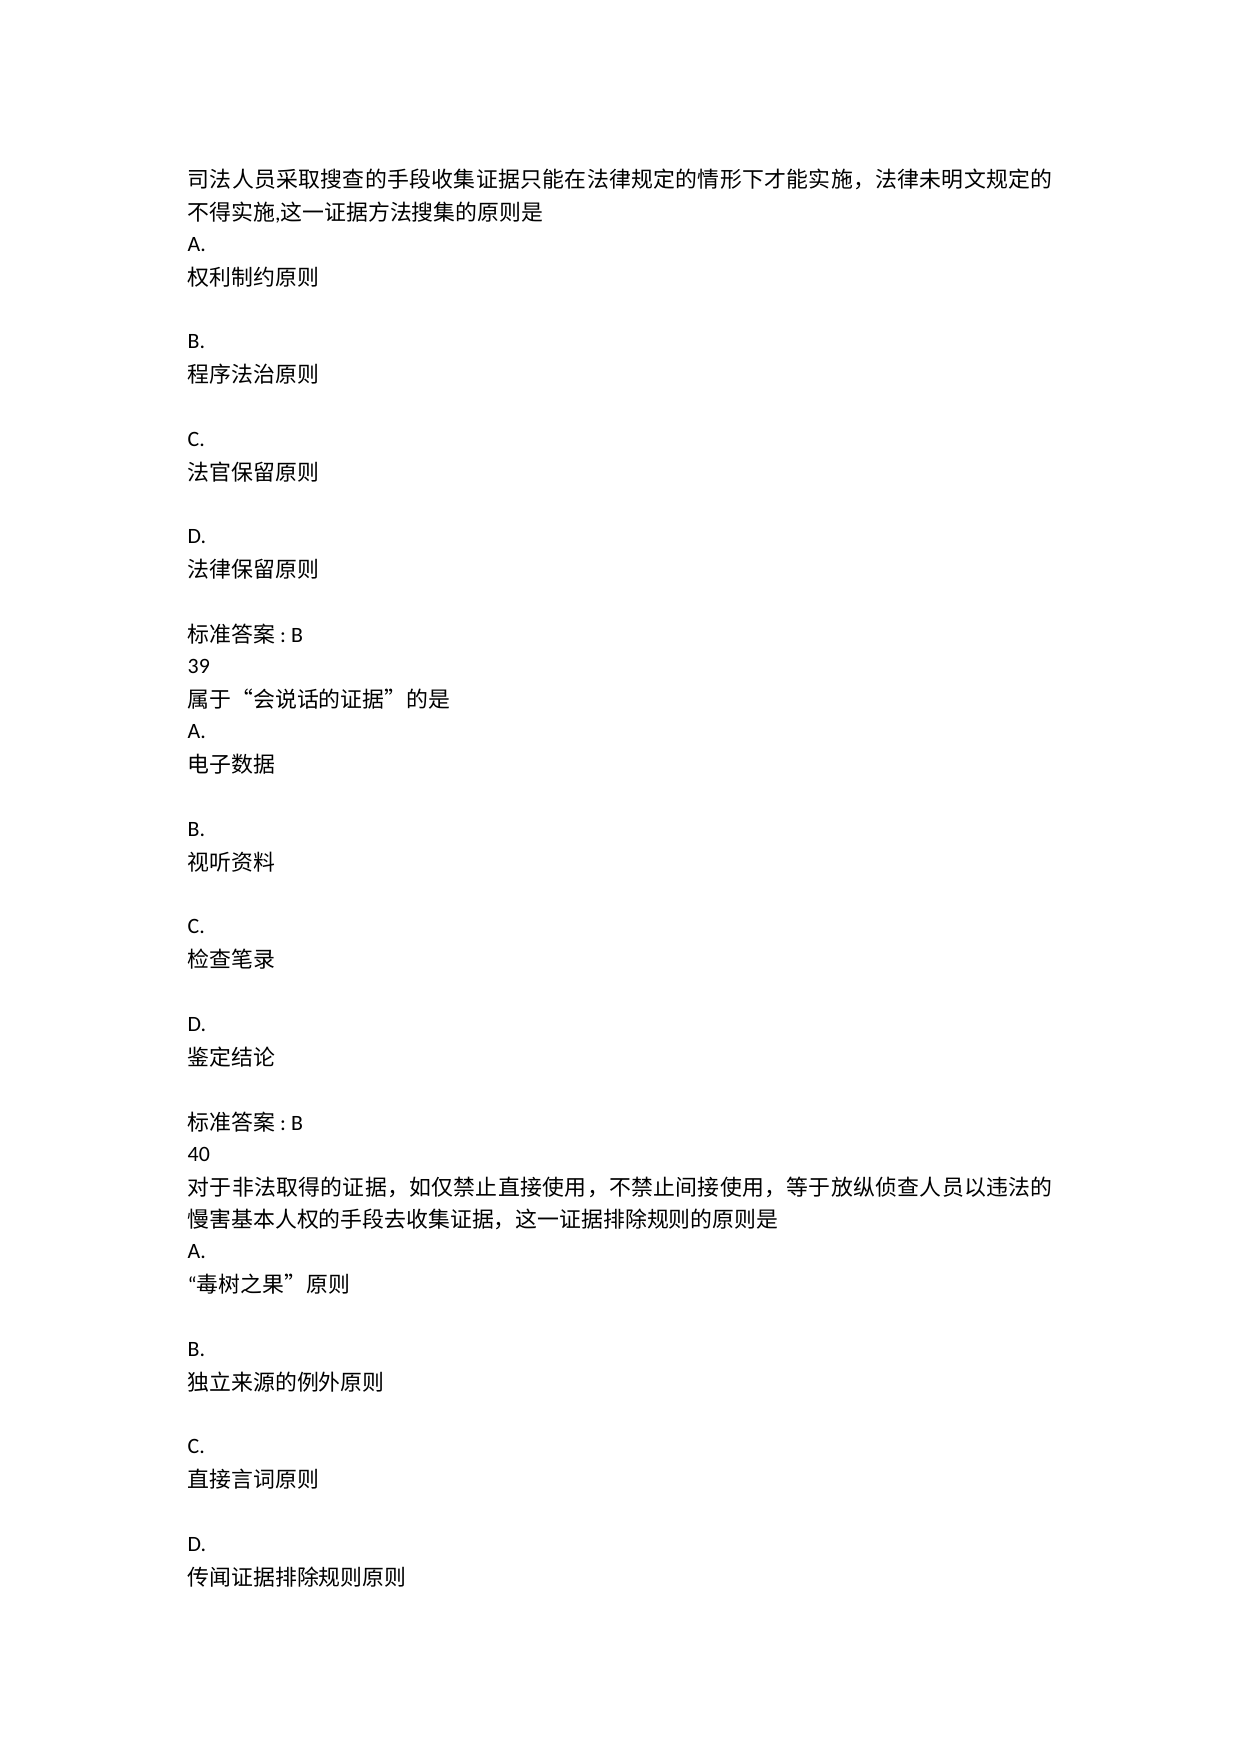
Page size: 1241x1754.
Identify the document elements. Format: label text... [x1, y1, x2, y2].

text B. [187, 812, 1053, 844]
text 直接言词原则 [187, 1462, 1053, 1494]
text D. [187, 1007, 1053, 1039]
text 独立来源的例外原则 [187, 1364, 1053, 1397]
text 40 [187, 1137, 1053, 1169]
text 视听资料 [187, 844, 1053, 877]
text C. [187, 422, 1053, 454]
text 法官保留原则 [187, 454, 1053, 487]
text B. [187, 1332, 1053, 1364]
text B. [187, 324, 1053, 357]
text C. [187, 1429, 1053, 1462]
text 传闻证据排除规则原则 [187, 1559, 1053, 1592]
text 法律保留原则 [187, 552, 1053, 584]
text D. [187, 519, 1053, 552]
text 属于“会说话的证据”的是 [187, 682, 1053, 714]
text 鉴定结论 [187, 1039, 1053, 1072]
text D. [187, 1527, 1053, 1559]
text 权利制约原则 [187, 259, 1053, 292]
text A. [187, 1234, 1053, 1267]
text 39 [187, 649, 1053, 682]
text 程序法治原则 [187, 357, 1053, 389]
text C. [187, 909, 1053, 942]
text 对于非法取得的证据，如仅禁止直接使用，不禁止间接使用，等于放纵侦查人员以违法的、慢害基本人权的手段去收集证据，这一证据排除规则的原则是 [187, 1169, 1053, 1234]
text A. [187, 714, 1053, 747]
text 电子数据 [187, 747, 1053, 779]
text 司法人员采取搜查的手段收集证据只能在法律规定的情形下才能实施，法律未明文规定的不得实施,这一证据方法搜集的原则是 [187, 162, 1053, 227]
text 标准答案 : B [187, 617, 1053, 649]
text “毒树之果”原则 [187, 1267, 1053, 1299]
text 标准答案 : B [187, 1104, 1053, 1137]
text A. [187, 227, 1053, 259]
text 检查笔录 [187, 942, 1053, 974]
